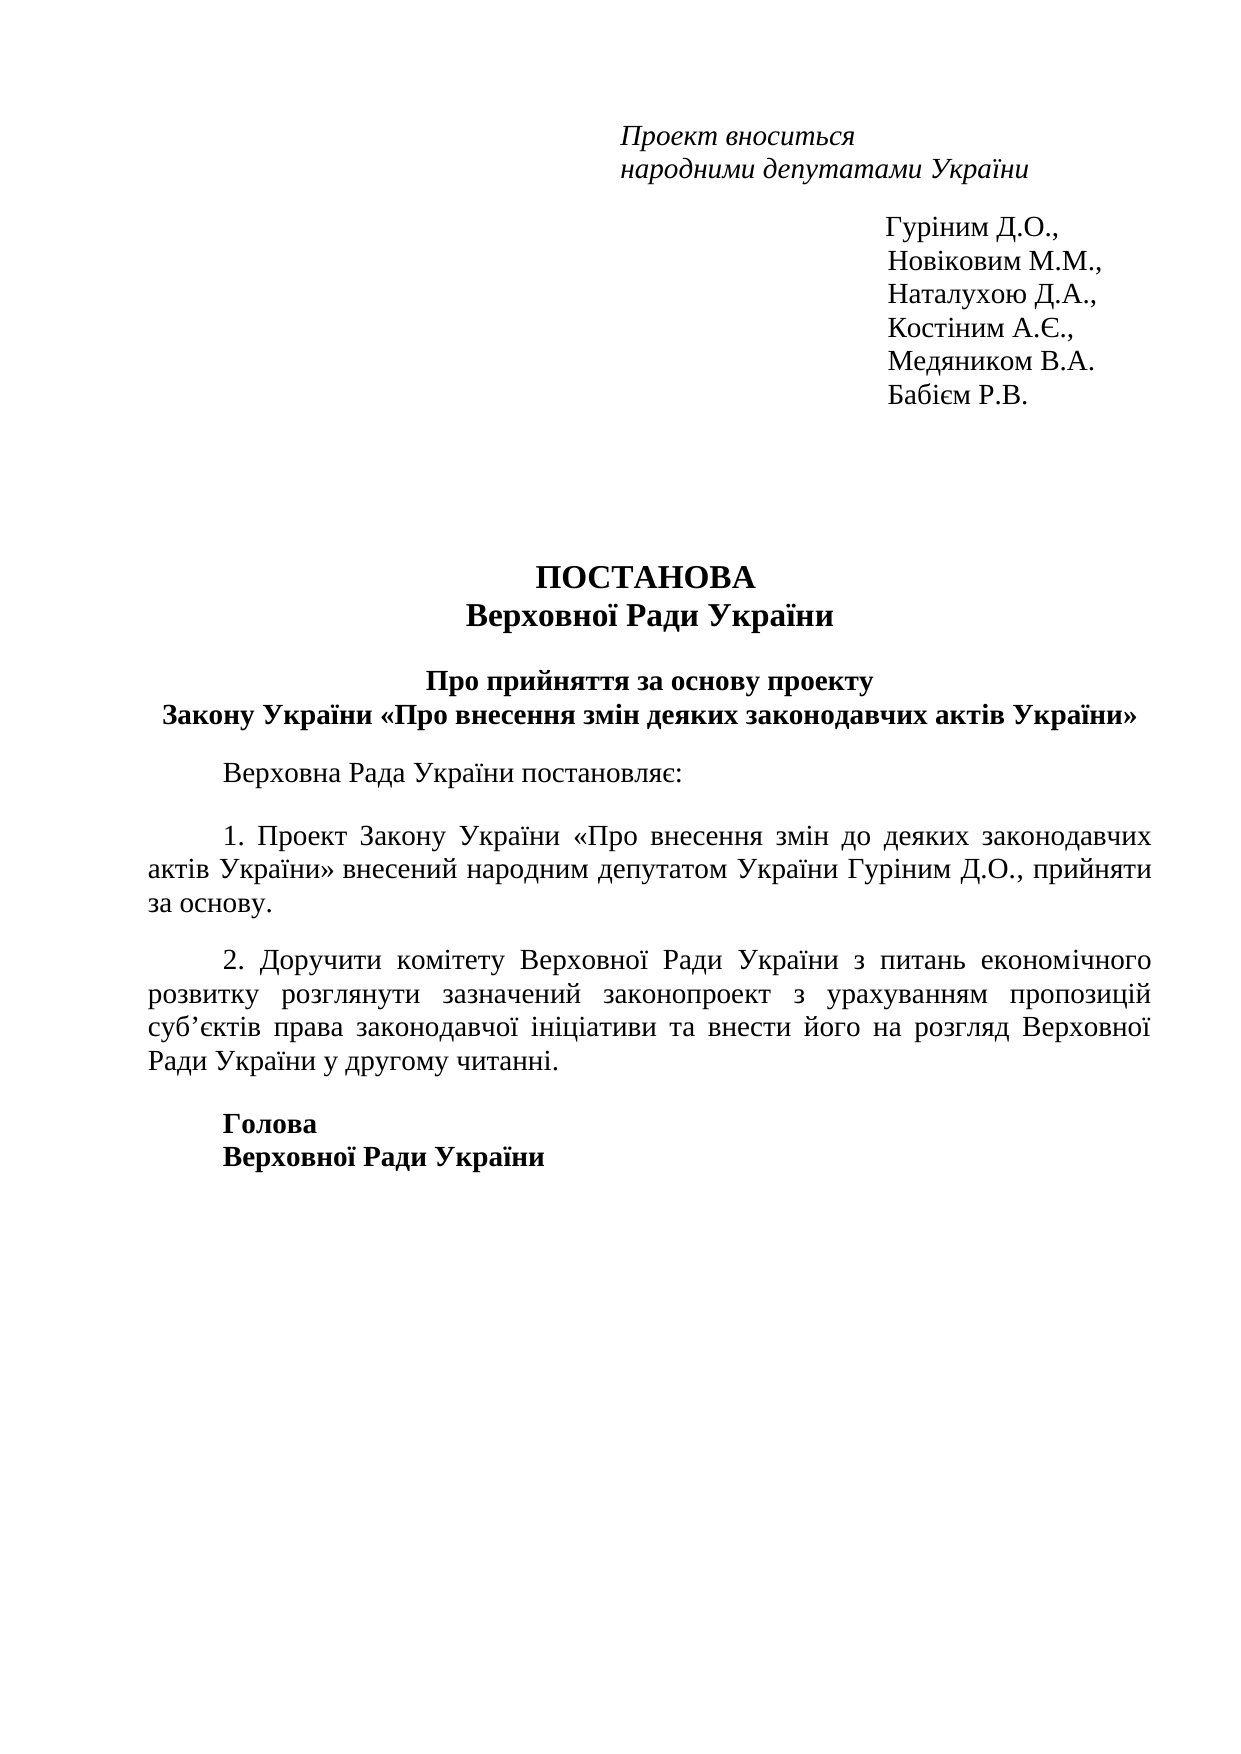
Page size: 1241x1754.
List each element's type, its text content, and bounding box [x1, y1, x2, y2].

text Новіковим М.М., [812, 243, 1161, 276]
text 1. Проект Закону України «Про внесення змін до деяких законодавчих актів України» внесений народним депутатом України Гуріним Д.О., прийняти за основу. [148, 818, 1152, 918]
text 2. Доручити комітету Верховної Ради України з питань економічного розвитку розглянути зазначений законопроект з урахуванням пропозицій суб’єктів права законодавчої ініціативи та внести його на розгляд Верховної Ради України у другому читанні. [148, 942, 1152, 1077]
text Верховна Рада України постановляє: [148, 755, 1152, 788]
text Голова Верховної Ради України [148, 1106, 1152, 1173]
text Наталухою Д.А., [812, 276, 1161, 310]
text Костіним А.Є., [812, 310, 1161, 343]
text Проект вноситься народними депутатами України [620, 118, 1152, 209]
text Бабієм Р.В. [812, 377, 1161, 411]
text Про прийняття за основу проекту Закону України «Про внесення змін деяких законодавчих актів України» [148, 663, 1152, 731]
text ПОСТАНОВА Верховної Ради України [148, 557, 1152, 634]
text Гуріним Д.О., [812, 209, 1161, 243]
text Медяником В.А. [812, 343, 1161, 377]
